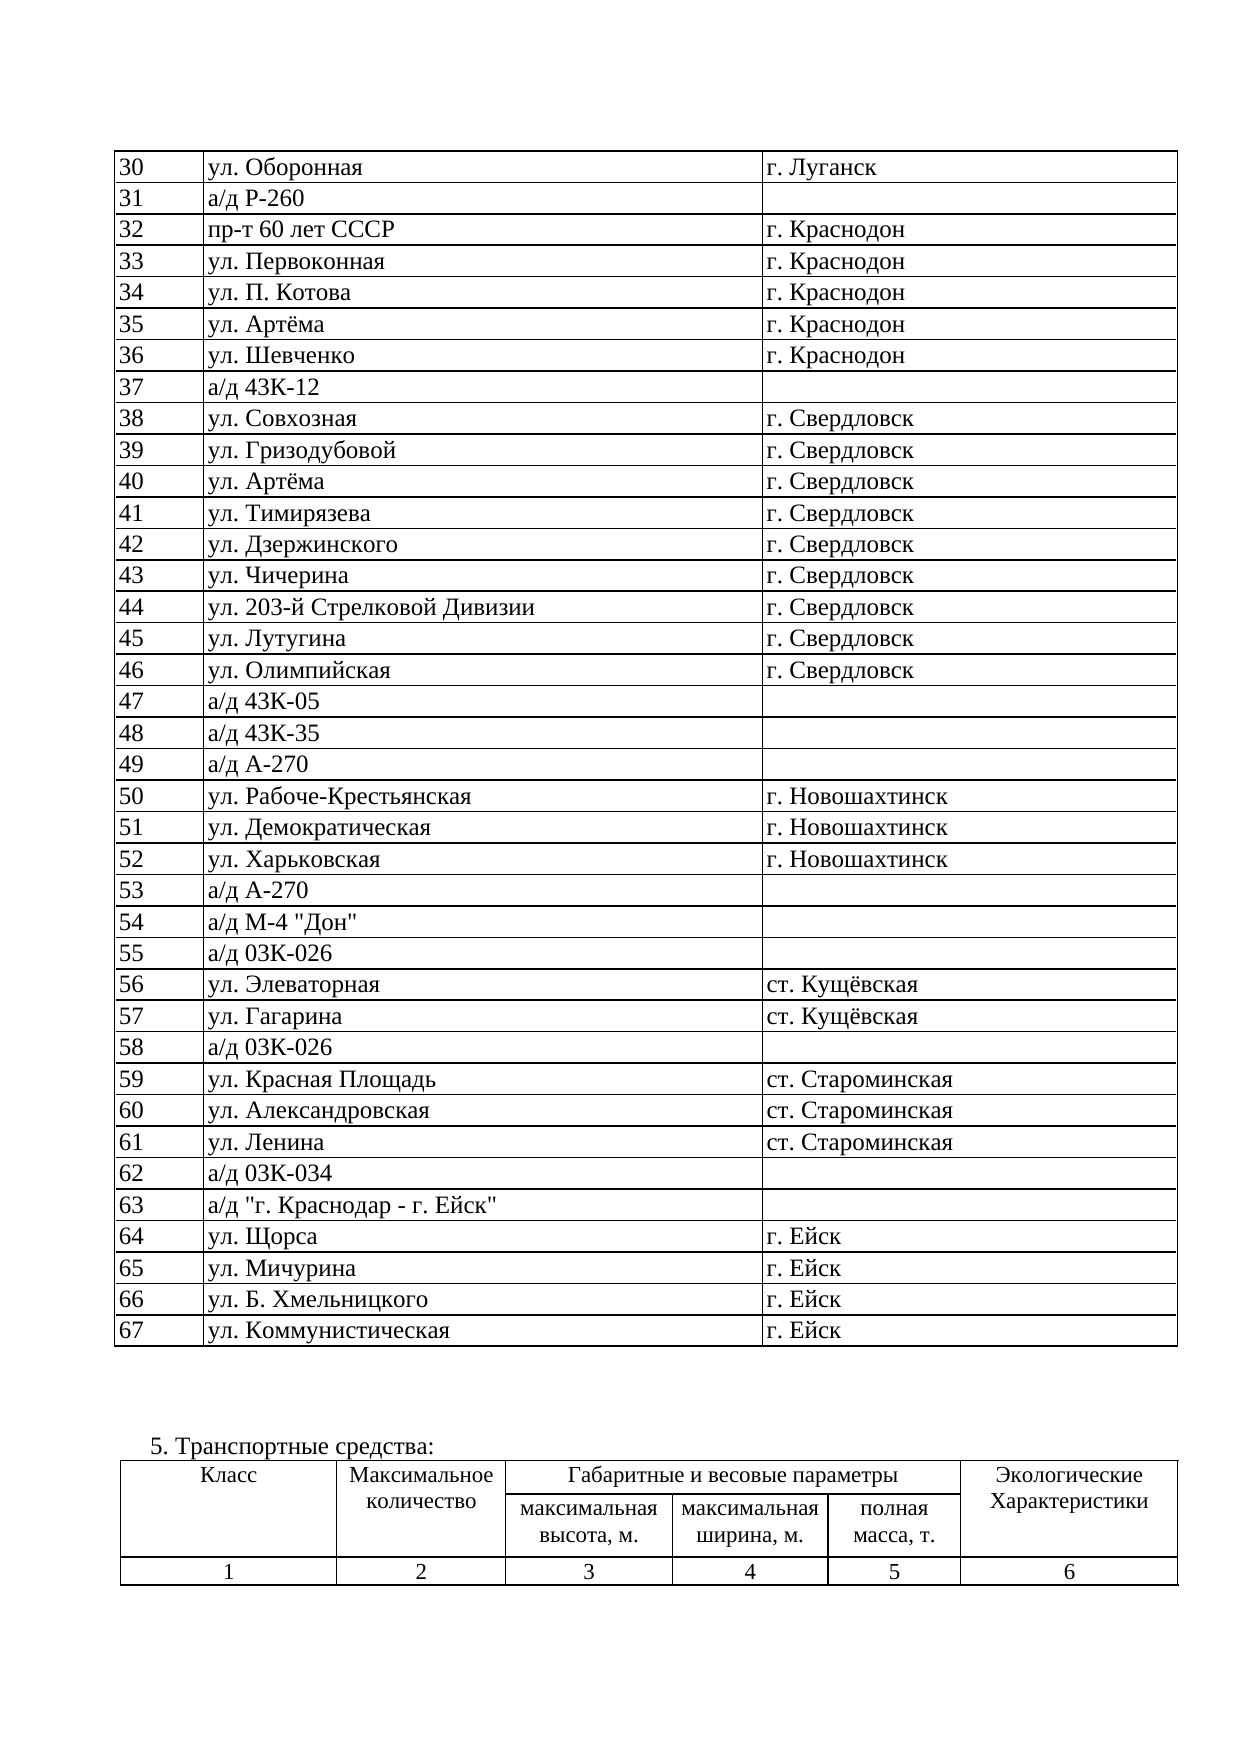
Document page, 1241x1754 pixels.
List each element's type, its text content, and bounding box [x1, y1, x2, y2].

table_cell г. Краснодон [763, 307, 1177, 339]
table_cell 54 [115, 906, 203, 936]
table_cell г. Краснодон [763, 339, 1177, 370]
table_cell 1 [121, 1558, 336, 1584]
table_cell г. Свердловск [763, 433, 1177, 464]
table_cell г. Свердловск [763, 465, 1177, 496]
table_cell 3 [506, 1558, 672, 1584]
table_cell [763, 1157, 1177, 1188]
table_cell ст. Староминская [763, 1094, 1177, 1125]
table_cell г. Свердловск [763, 496, 1177, 527]
table_cell г. Свердловск [763, 559, 1177, 590]
table_cell 44 [115, 591, 203, 622]
table_cell 57 [115, 1000, 203, 1031]
text 5. Транспортные средства: [150, 1431, 1090, 1459]
table_cell ст. Кущёвская [763, 999, 1177, 1031]
table_cell а/д 03К-034 [204, 1158, 762, 1188]
table_cell а/д М-4 "Дон" [204, 907, 762, 936]
table_cell 53 [115, 875, 203, 905]
table_cell а/д Р-260 [204, 183, 762, 213]
table_cell г. Ейск [763, 1251, 1177, 1282]
table_cell [763, 905, 1177, 936]
table_cell полная масса, т. [829, 1495, 960, 1556]
table_cell а/д "г. Краснодар - г. Ейск" [204, 1190, 762, 1219]
table_cell 47 [115, 686, 203, 716]
table_cell 66 [115, 1284, 203, 1314]
table_cell а/д А-270 [204, 875, 762, 905]
table_cell г. Новошахтинск [763, 811, 1177, 842]
table_cell ул. Коммунистическая [204, 1316, 762, 1345]
table_cell ул. Тимирязева [204, 498, 762, 527]
table_cell ул. 203-й Стрелковой Дивизии [204, 592, 762, 622]
table_cell г. Ейск [763, 1283, 1177, 1314]
table_cell ул. Ленина [204, 1127, 762, 1157]
table_header Класс [121, 1461, 336, 1556]
table_cell 58 [115, 1032, 203, 1062]
table_cell г. Ейск [763, 1314, 1177, 1345]
table_cell пр-т 60 лет СССР [204, 215, 762, 244]
table_cell 59 [115, 1063, 203, 1094]
table_cell 43 [115, 560, 203, 590]
table_cell [763, 1031, 1177, 1062]
table_cell г. Ейск [763, 1220, 1177, 1251]
table_cell 42 [115, 529, 203, 559]
table_cell ул. Щорса [204, 1221, 762, 1251]
table_cell а/д 43К-12 [204, 372, 762, 402]
table_cell [763, 936, 1177, 968]
table_cell 52 [115, 843, 203, 873]
table_cell ул. Оборонная [204, 152, 762, 181]
table_cell 40 [115, 466, 203, 496]
table_cell [763, 874, 1177, 905]
table_cell 39 [115, 434, 203, 464]
table_cell ул. Совхозная [204, 403, 762, 433]
table_header Экологические Характеристики [961, 1461, 1177, 1556]
table_cell ст. Староминская [763, 1125, 1177, 1157]
table_cell 60 [115, 1095, 203, 1125]
table_header Габаритные и весовые параметры [506, 1461, 960, 1493]
table_cell 61 [115, 1126, 203, 1157]
table_cell 32 [115, 214, 203, 244]
table_cell [763, 716, 1177, 748]
table_cell ул. П. Котова [204, 277, 762, 307]
table_cell г. Краснодон [763, 244, 1177, 276]
table_cell 30 [115, 152, 203, 181]
table_cell 4 [673, 1558, 827, 1584]
table_cell г. Свердловск [763, 653, 1177, 685]
table_cell ст. Кущёвская [763, 968, 1177, 999]
table_cell 5 [829, 1558, 960, 1584]
table_cell 34 [115, 277, 203, 307]
table_cell 51 [115, 812, 203, 842]
table_cell 31 [115, 183, 203, 213]
table_cell максимальная ширина, м. [673, 1495, 827, 1556]
table_cell [763, 370, 1177, 402]
table_cell 2 [337, 1558, 505, 1584]
table_cell г. Краснодон [763, 276, 1177, 307]
table_cell ул. Александровская [204, 1095, 762, 1125]
table_cell г. Краснодон [763, 213, 1177, 244]
table_cell 49 [115, 749, 203, 779]
table_cell ул. Элеваторная [204, 970, 762, 999]
table_cell 56 [115, 969, 203, 999]
table_cell ул. Б. Хмельницкого [204, 1284, 762, 1314]
table_cell г. Свердловск [763, 622, 1177, 653]
table_header Максимальное количество [337, 1461, 505, 1556]
table_cell 6 [961, 1558, 1177, 1584]
table_cell 38 [115, 403, 203, 433]
table_cell а/д 03К-026 [204, 1032, 762, 1062]
table_cell ул. Красная Площадь [204, 1064, 762, 1094]
table_cell ул. Рабоче-Крестьянская [204, 781, 762, 811]
table_cell [763, 181, 1177, 213]
table_cell 64 [115, 1221, 203, 1251]
table_cell ул. Лутугина [204, 623, 762, 653]
table_cell 37 [115, 371, 203, 402]
table_cell г. Новошахтинск [763, 779, 1177, 811]
table_cell 35 [115, 308, 203, 339]
table_cell а/д 43К-05 [204, 686, 762, 716]
table_cell 65 [115, 1252, 203, 1282]
table_cell ул. Артёма [204, 309, 762, 339]
table_cell 41 [115, 497, 203, 527]
table_cell 36 [115, 340, 203, 370]
table_cell [763, 685, 1177, 716]
table_cell ул. Гагарина [204, 1001, 762, 1031]
table_cell г. Свердловск [763, 402, 1177, 433]
table_cell а/д 03К-026 [204, 938, 762, 968]
table_cell ул. Олимпийская [204, 655, 762, 685]
table_cell ул. Мичурина [204, 1253, 762, 1282]
table_cell [763, 1188, 1177, 1219]
table_cell 33 [115, 245, 203, 276]
table_cell ул. Дзержинского [204, 529, 762, 559]
table_cell ул. Демократическая [204, 812, 762, 842]
table_cell ул. Первоконная [204, 246, 762, 276]
table_cell ул. Харьковская [204, 844, 762, 873]
table_cell г. Луганск [763, 152, 1177, 181]
table_cell ул. Чичерина [204, 561, 762, 590]
table_cell [763, 748, 1177, 779]
table_cell ст. Староминская [763, 1062, 1177, 1094]
table_cell г. Свердловск [763, 528, 1177, 559]
table_cell а/д 43К-35 [204, 718, 762, 748]
table_cell максимальная высота, м. [506, 1495, 672, 1556]
table_cell ул. Гризодубовой [204, 435, 762, 464]
table_cell 45 [115, 623, 203, 653]
table_cell 63 [115, 1189, 203, 1219]
table_cell 46 [115, 654, 203, 685]
table_cell ул. Артёма [204, 466, 762, 496]
table_cell 62 [115, 1158, 203, 1188]
table_cell 67 [115, 1315, 203, 1345]
table_cell а/д А-270 [204, 749, 762, 779]
table_cell ул. Шевченко [204, 340, 762, 370]
table_cell 48 [115, 717, 203, 748]
table_cell г. Новошахтинск [763, 842, 1177, 873]
table_cell г. Свердловск [763, 590, 1177, 622]
table_cell 55 [115, 938, 203, 968]
table_cell 50 [115, 780, 203, 811]
